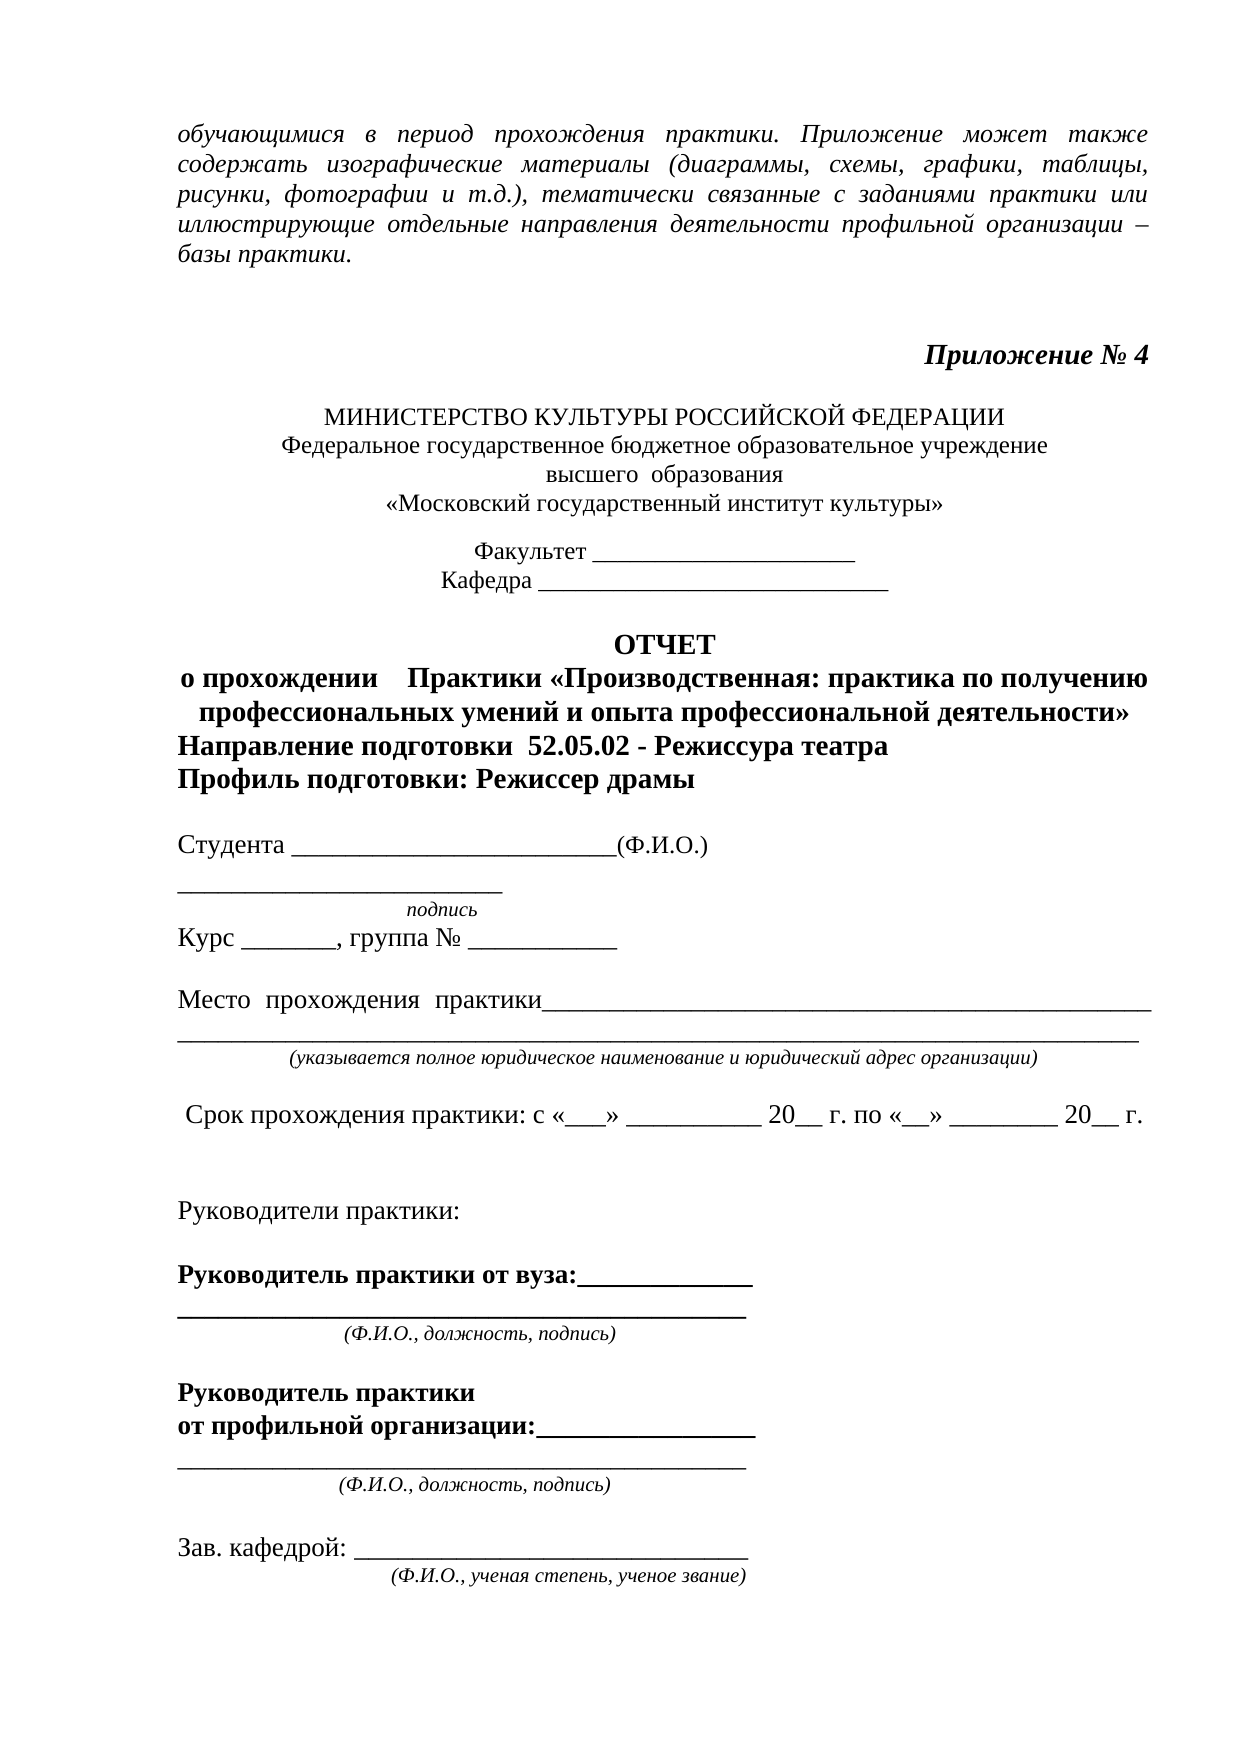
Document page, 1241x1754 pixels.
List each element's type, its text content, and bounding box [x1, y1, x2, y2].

text Профиль подготовки: Режиссер драмы [177, 761, 1152, 795]
text Приложение № 4 [177, 337, 1152, 371]
text Студента ________________________(Ф.И.О.) [177, 828, 1152, 859]
text от профильной организации:_______________ [177, 1407, 1152, 1441]
text (Ф.И.О., ученая степень, ученое звание) [177, 1563, 1152, 1587]
text ________________________ [177, 866, 1152, 897]
text о прохождении Практики «Производственная: практика по получению профессиональных умений и опыта профессиональной деятельности» [177, 661, 1152, 728]
text __________________________________________ [177, 1441, 1152, 1472]
text (Ф.И.О., должность, подпись) [177, 1321, 1152, 1345]
text Место прохождения практики_____________________________________________ _______________________________________________________________________ [177, 983, 1152, 1045]
text Курс _______, группа № ___________ [177, 921, 1152, 952]
text Кафедра ____________________________ [177, 565, 1152, 593]
text Срок прохождения практики: с «___» __________ 20__ г. по «__» ________ 20__ г. [177, 1098, 1152, 1129]
text Факультет _____________________ [177, 536, 1152, 565]
text Федеральное государственное бюджетное образовательное учреждение [177, 431, 1152, 459]
text Руководитель практики [177, 1376, 1152, 1407]
text (указывается полное юридическое наименование и юридический адрес организации) [177, 1045, 1152, 1069]
text подпись [177, 897, 1152, 921]
text __________________________________________ [177, 1290, 1152, 1321]
text Руководитель практики от вуза:____________ [177, 1256, 1152, 1290]
text МИНИСТЕРСТВО КУЛЬТУРЫ РОССИЙСКОЙ ФЕДЕРАЦИИ [177, 402, 1152, 431]
text Зав. кафедрой: ___________________________ [177, 1529, 1152, 1563]
text «Московский государственный институт культуры» [177, 488, 1152, 517]
text Руководители практики: [177, 1194, 1152, 1225]
text (Ф.И.О., должность, подпись) [177, 1472, 1152, 1496]
text ОТЧЕТ [177, 627, 1152, 661]
text Направление подготовки 52.05.02 - Режиссура театра [177, 728, 1152, 761]
text высшего образования [177, 459, 1152, 488]
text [177, 118, 1152, 268]
